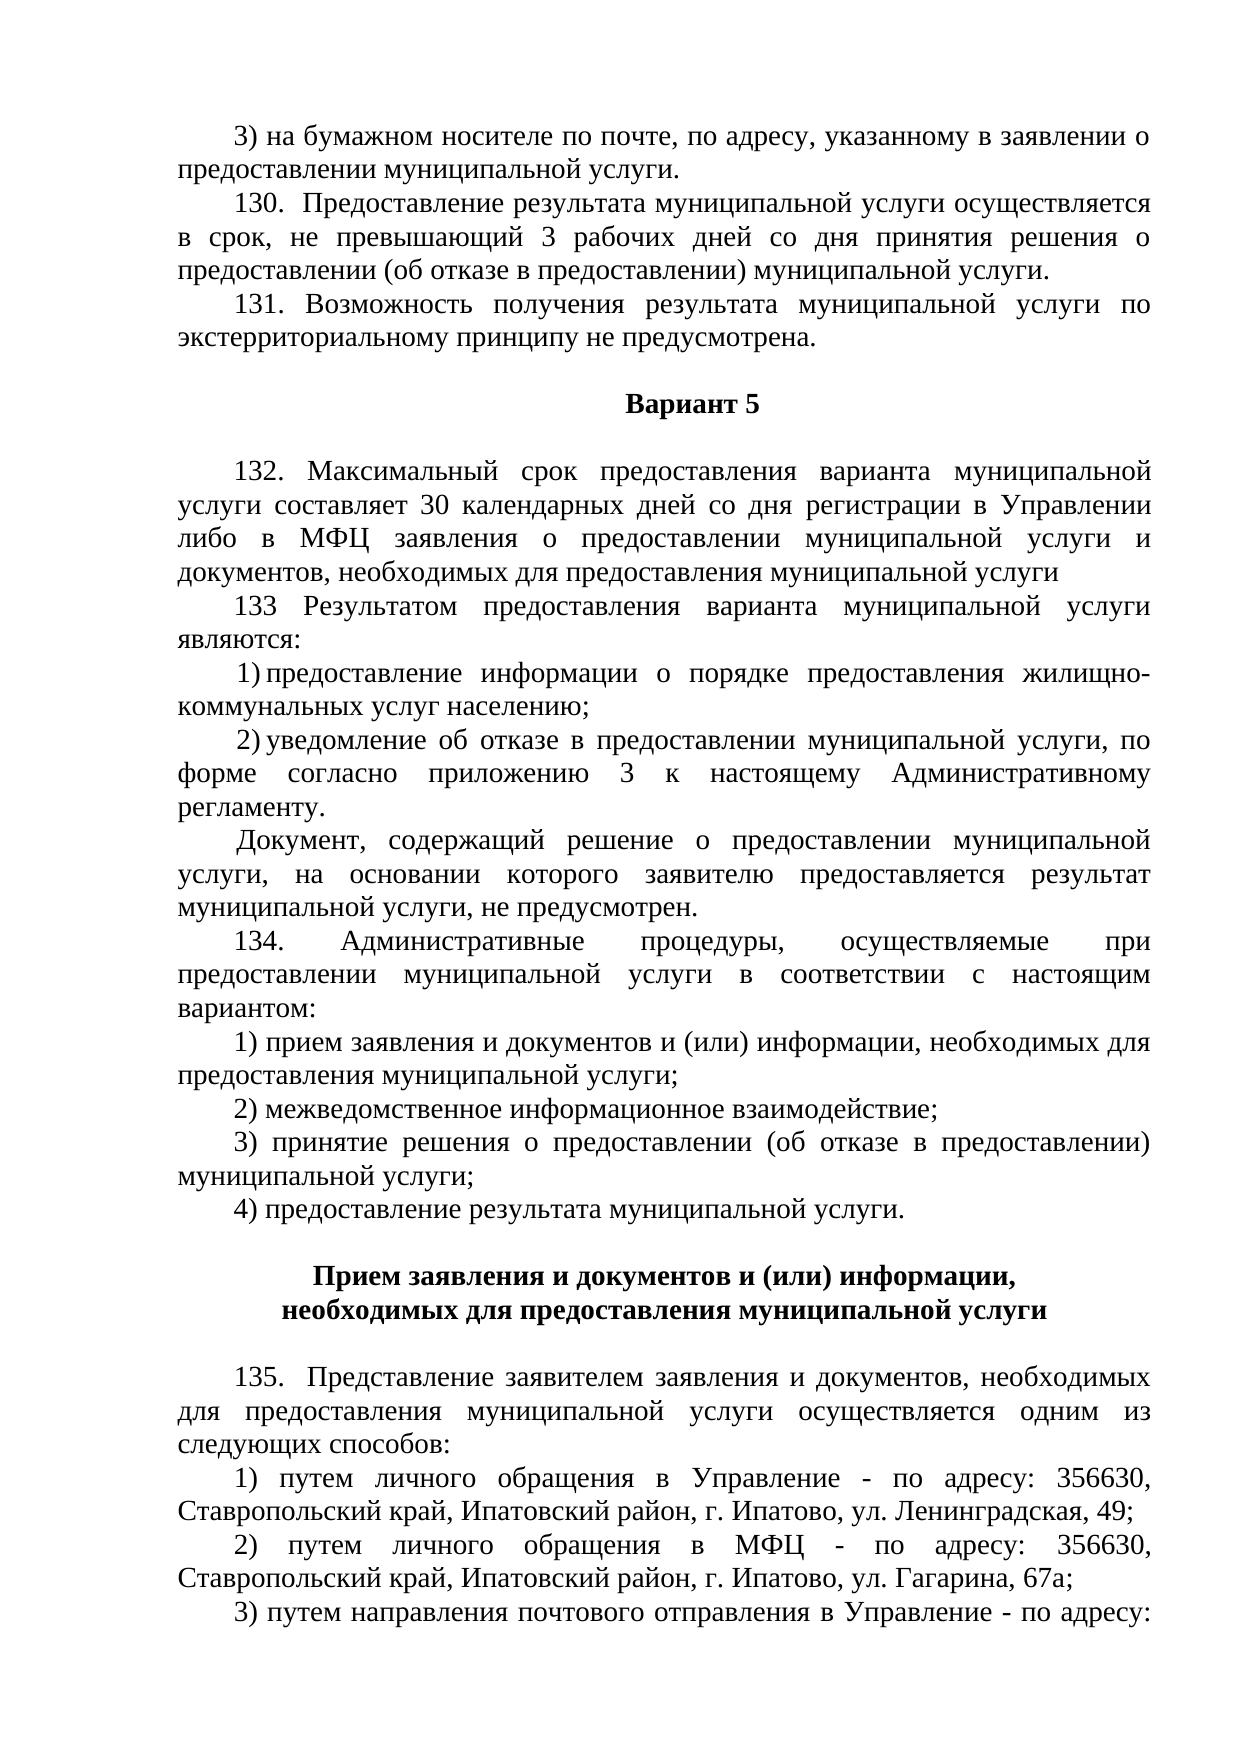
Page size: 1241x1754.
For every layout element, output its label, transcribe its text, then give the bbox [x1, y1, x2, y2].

text 2) путем личного обращения в МФЦ - по адресу: 356630, Ставропольский край, Ипатовский район, г. Ипатово, ул. Гагарина, 67а; [177, 1527, 1152, 1594]
text 130. Предоставление результата муниципальной услуги осуществляется в срок, не превышающий 3 рабочих дней со дня принятия решения о предоставлении (об отказе в предоставлении) муниципальной услуги. [177, 185, 1152, 286]
text Документ, содержащий решение о предоставлении муниципальной услуги, на основании которого заявителю предоставляется результат муниципальной услуги, не предусмотрен. [177, 822, 1152, 923]
text Вариант 5 [177, 386, 1152, 420]
text 3) принятие решения о предоставлении (об отказе в предоставлении) муниципальной услуги; [177, 1124, 1152, 1191]
text 3) на бумажном носителе по почте, по адресу, указанному в заявлении о предоставлении муниципальной услуги. [177, 118, 1152, 185]
title Прием заявления и документов и (или) информации, [177, 1258, 1152, 1292]
list предоставление информации о порядке предоставления жилищно-коммунальных услуг населению; [177, 655, 1152, 722]
text 2) межведомственное информационное взаимодействие; [177, 1091, 1152, 1124]
text 1) прием заявления и документов и (или) информации, необходимых для предоставления муниципальной услуги; [177, 1024, 1152, 1091]
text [177, 1594, 1152, 1627]
list уведомление об отказе в предоставлении муниципальной услуги, по форме согласно приложению 3 к настоящему Административному регламенту. [177, 722, 1152, 822]
text 1) путем личного обращения в Управление - по адресу: 356630, Ставропольский край, Ипатовский район, г. Ипатово, ул. Ленинградская, 49; [177, 1460, 1152, 1527]
text 131. Возможность получения результата муниципальной услуги по экстерриториальному принципу не предусмотрена. [177, 286, 1152, 353]
text 4) предоставление результата муниципальной услуги. [177, 1191, 1152, 1225]
title необходимых для предоставления муниципальной услуги [177, 1292, 1152, 1326]
text 134. Административные процедуры, осуществляемые при предоставлении муниципальной услуги в соответствии с настоящим вариантом: [177, 923, 1152, 1024]
text 135. Представление заявителем заявления и документов, необходимых для предоставления муниципальной услуги осуществляется одним из следующих способов: [177, 1359, 1152, 1460]
text 133 Результатом предоставления варианта муниципальной услуги являются: [177, 588, 1152, 655]
text 132. Максимальный срок предоставления варианта муниципальной услуги составляет 30 календарных дней со дня регистрации в Управлении либо в МФЦ заявления о предоставлении муниципальной услуги и документов, необходимых для предоставления муниципальной услуги [177, 453, 1152, 588]
